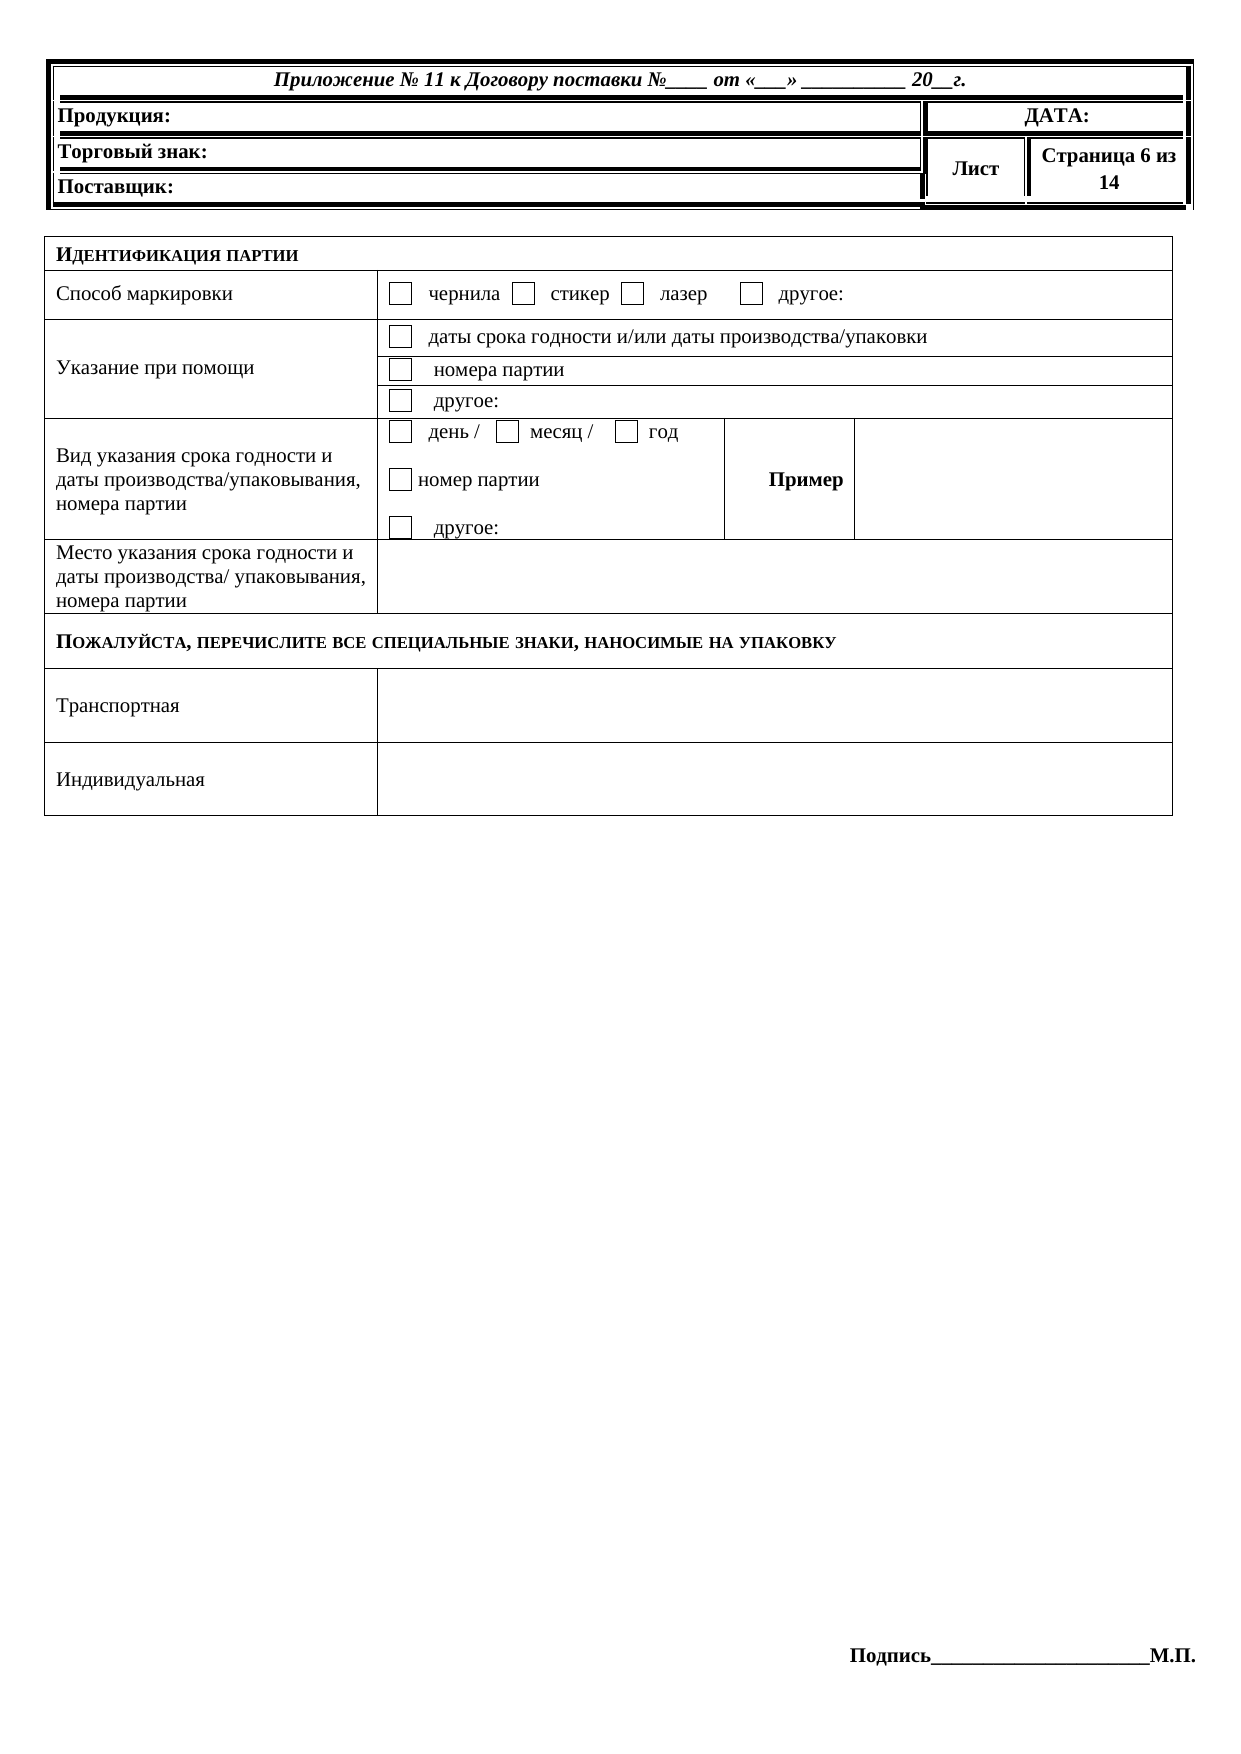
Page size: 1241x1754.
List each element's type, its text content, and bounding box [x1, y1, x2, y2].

table_cell [378, 540, 1172, 612]
table_cell [378, 669, 1172, 742]
table_cell Транспортная [45, 669, 377, 742]
table_cell [378, 743, 1172, 815]
table_cell Указание при помощи [45, 320, 377, 418]
table_cell день / месяц / год номер партии другое: [378, 419, 724, 539]
table_cell Пример [725, 419, 854, 539]
table_cell Пожалуйста, перечислите все специальные знаки, наносимые на упаковку [45, 614, 1172, 668]
table_cell [855, 419, 1172, 539]
table_cell даты срока годности и/или даты производства/упаковки [378, 320, 1172, 356]
table_cell Способ маркировки [45, 271, 377, 319]
table_cell Место указания срока годности и даты производства/ упаковывания, номера партии [45, 540, 377, 612]
table_cell Индивидуальная [45, 743, 377, 815]
table_cell Вид указания срока годности и даты производства/упаковывания, номера партии [45, 419, 377, 539]
table_cell чернила стикер лазер другое: [378, 271, 1172, 319]
table_header Идентификация партии [45, 237, 1172, 270]
table_cell другое: [378, 386, 1172, 418]
table_cell номера партии [378, 357, 1172, 385]
